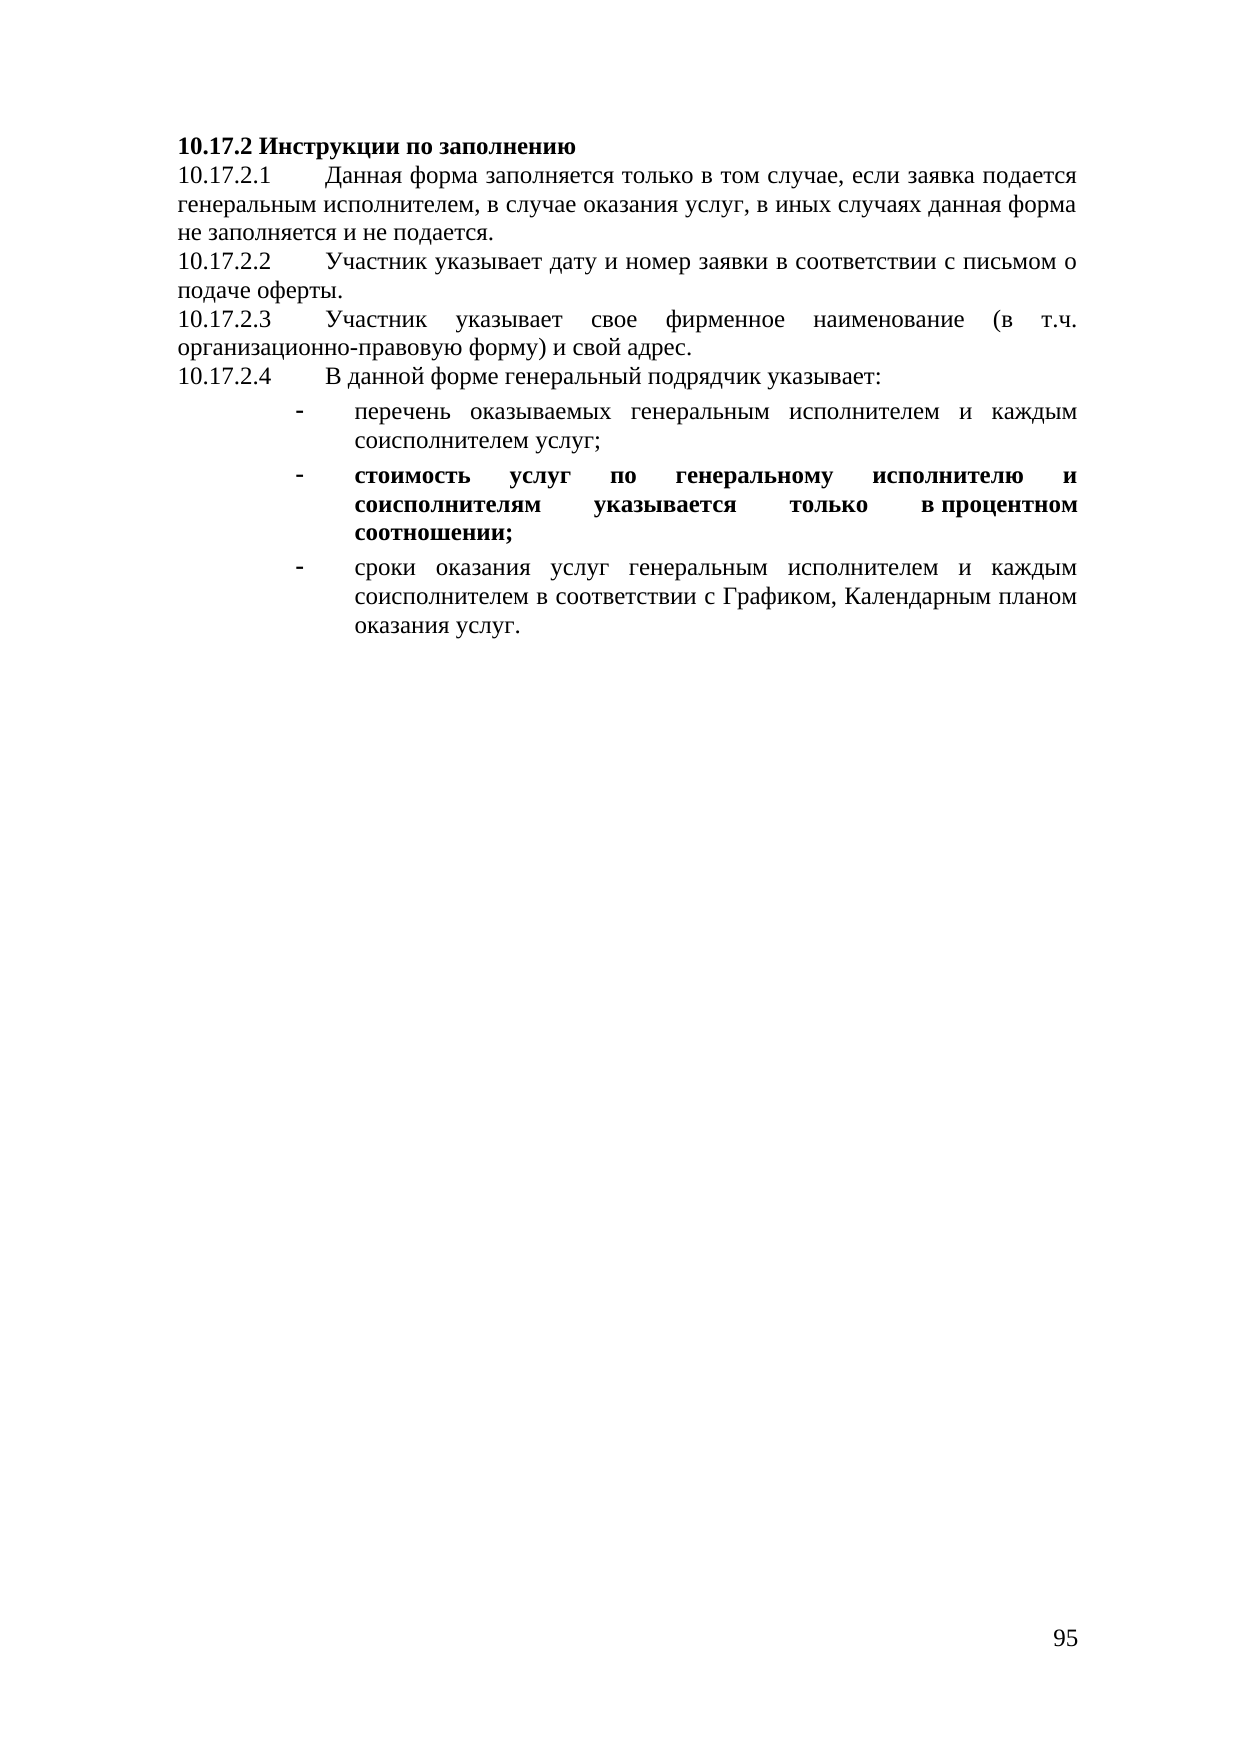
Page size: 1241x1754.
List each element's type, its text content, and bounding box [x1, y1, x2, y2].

list стоимость услуг по генеральному исполнителю и соисполнителям указывается только в процентном соотношении; [295, 460, 1078, 546]
list сроки оказания услуг генеральным исполнителем и каждым соисполнителем в соответствии с Графиком, Календарным планом оказания услуг. [295, 552, 1078, 639]
list перечень оказываемых генеральным исполнителем и каждым соисполнителем услуг; [295, 396, 1078, 454]
text 10.17.2.3 Участник указывает свое фирменное наименование (в т.ч. организационно-правовую форму) и свой адрес. [177, 304, 1078, 361]
text 10.17.2 Инструкции по заполнению [177, 131, 1078, 160]
text 10.17.2.4 В данной форме генеральный подрядчик указывает: [177, 361, 1078, 390]
text 10.17.2.1 Данная форма заполняется только в том случае, если заявка подается генеральным исполнителем, в случае оказания услуг, в иных случаях данная форма не заполняется и не подается. [177, 160, 1078, 246]
text 10.17.2.2 Участник указывает дату и номер заявки в соответствии с письмом о подаче оферты. [177, 246, 1078, 304]
